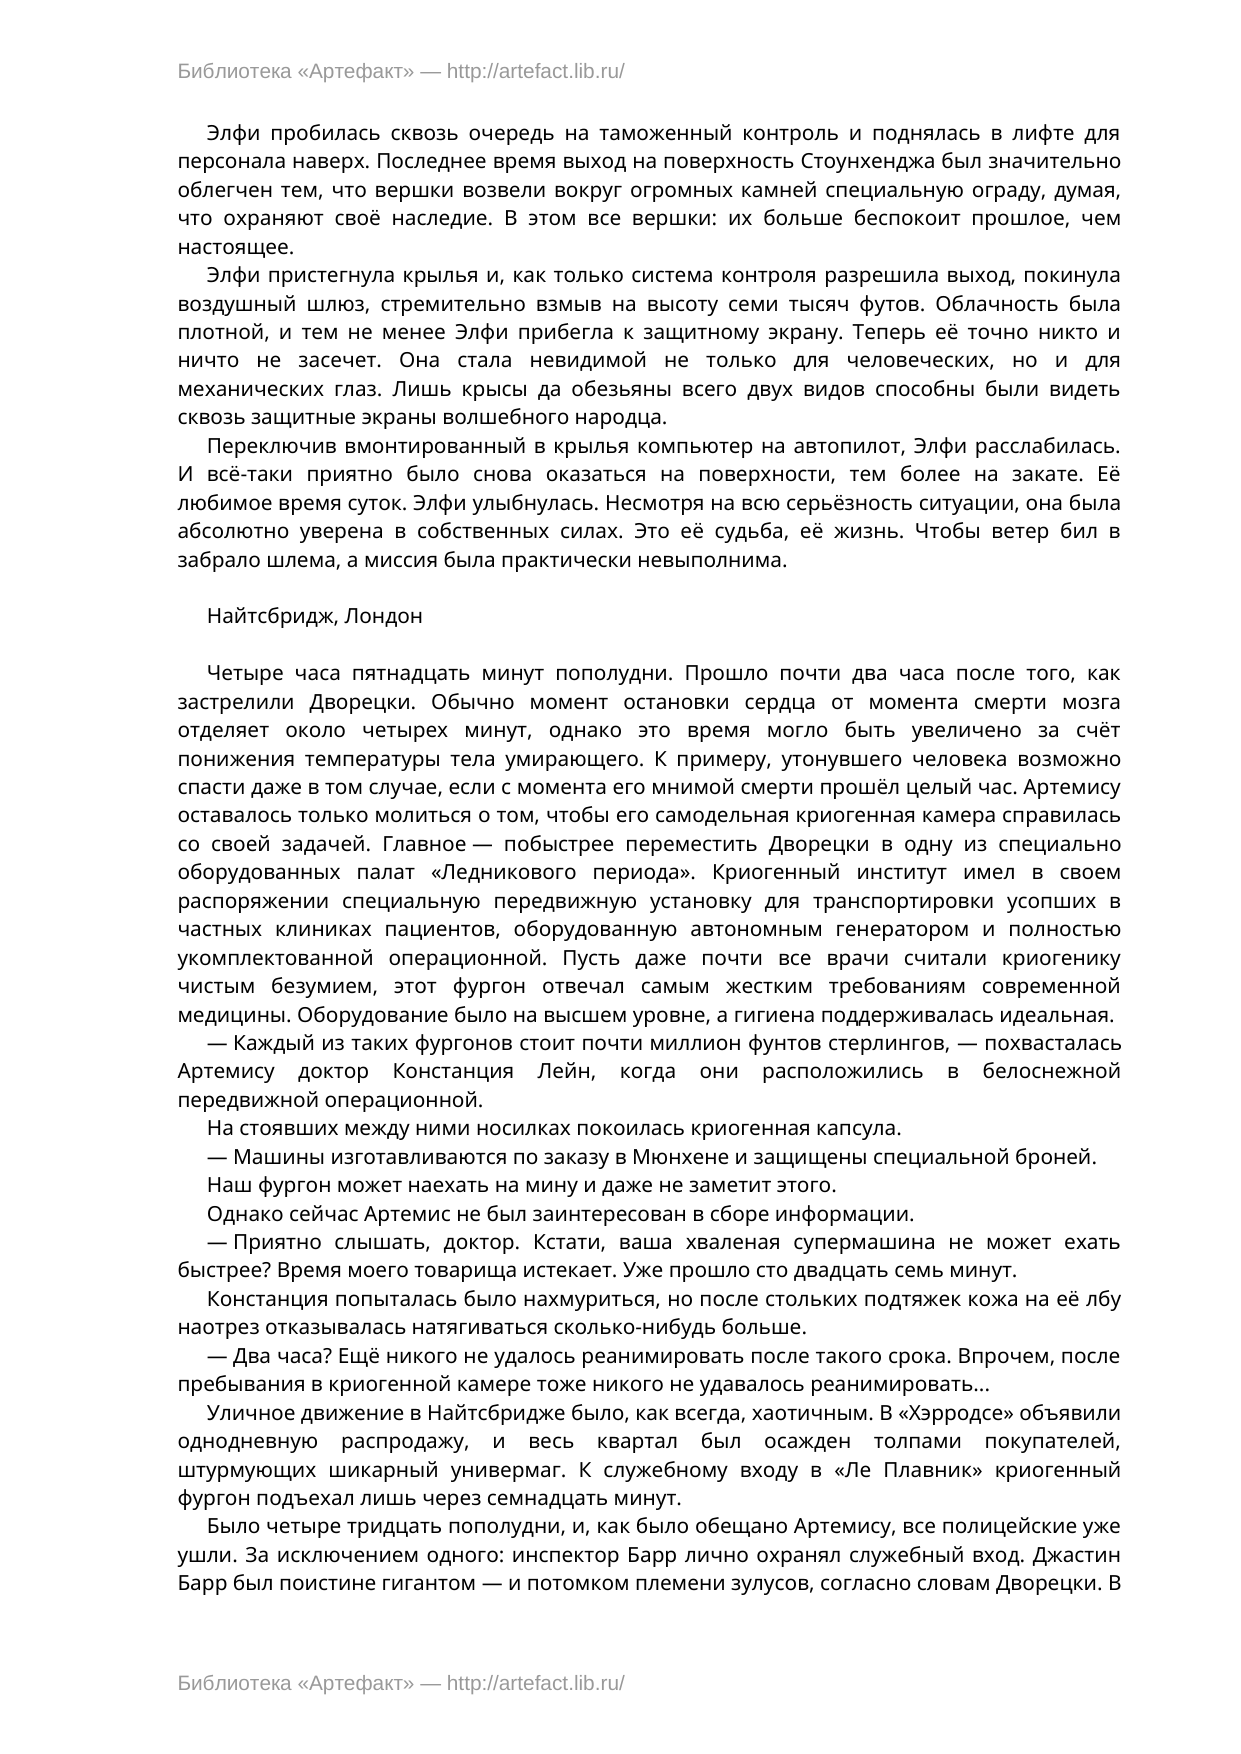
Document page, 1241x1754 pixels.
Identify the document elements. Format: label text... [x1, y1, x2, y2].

text Элфи пробилась сквозь очередь на таможенный контроль и поднялась в лифте для персонала наверх. Последнее время выход на поверхность Стоунхенджа был значительно облегчен тем, что вершки возвели вокруг огромных камней специальную ограду, думая, что охраняют своё наследие. В этом все вершки: их больше беспокоит прошлое, чем настоящее. [177, 118, 1122, 260]
text — Приятно слышать, доктор. Кстати, ваша хваленая супермашина не может ехать быстрее? Время моего товарища истекает. Уже прошло сто двадцать семь минут. [177, 1227, 1122, 1284]
text — Каждый из таких фургонов стоит почти миллион фунтов стерлингов, — похвасталась Артемису доктор Констанция Лейн, когда они расположились в белоснежной передвижной операционной. [177, 1028, 1122, 1113]
text На стоявших между ними носилках покоилась криогенная капсула. [177, 1113, 1122, 1142]
text Переключив вмонтированный в крылья компьютер на автопилот, Элфи расслабилась. И всё-таки приятно было снова оказаться на поверхности, тем более на закате. Её любимое время суток. Элфи улыбнулась. Несмотря на всю серьёзность ситуации, она была абсолютно уверена в собственных силах. Это её судьба, её жизнь. Чтобы ветер бил в забрало шлема, а миссия была практически невыполнима. [177, 431, 1122, 573]
subtitle Найтсбридж, Лондон [177, 602, 1122, 630]
text Однако сейчас Артемис не был заинтересован в сборе информации. [177, 1199, 1122, 1227]
text Уличное движение в Найтсбридже было, как всегда, хаотичным. В «Хэрродсе» объявили однодневную распродажу, и весь квартал был осажден толпами покупателей, штурмующих шикарный универмаг. К служебному входу в «Ле Плавник» криогенный фургон подъехал лишь через семнадцать минут. [177, 1398, 1122, 1512]
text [177, 1512, 1122, 1597]
text Наш фургон может наехать на мину и даже не заметит этого. [177, 1170, 1122, 1199]
text Четыре часа пятнадцать минут пополудни. Прошло почти два часа после того, как застрелили Дворецки. Обычно момент остановки сердца от момента смерти мозга отделяет около четырех минут, однако это время могло быть увеличено за счёт понижения температуры тела умирающего. К примеру, утонувшего человека возможно спасти даже в том случае, если с момента его мнимой смерти прошёл целый час. Артемису оставалось только молиться о том, чтобы его самодельная криогенная камера справилась со своей задачей. Главное — побыстрее переместить Дворецки в одну из специально оборудованных палат «Ледникового периода». Криогенный институт имел в своем распоряжении специальную передвижную установку для транспортировки усопших в частных клиниках пациентов, оборудованную автономным генератором и полностью укомплектованной операционной. Пусть даже почти все врачи считали криогенику чистым безумием, этот фургон отвечал самым жестким требованиям современной медицины. Оборудование было на высшем уровне, а гигиена поддерживалась идеальная. [177, 658, 1122, 1028]
text — Два часа? Ещё никого не удалось реанимировать после такого срока. Впрочем, после пребывания в криогенной камере тоже никого не удавалось реанимировать... [177, 1341, 1122, 1398]
text — Машины изготавливаются по заказу в Мюнхене и защищены специальной броней. [177, 1142, 1122, 1170]
text Констанция попыталась было нахмуриться, но после стольких подтяжек кожа на её лбу наотрез отказывалась натягиваться сколько-нибудь больше. [177, 1284, 1122, 1341]
text Элфи пристегнула крылья и, как только система контроля разрешила выход, покинула воздушный шлюз, стремительно взмыв на высоту семи тысяч футов. Облачность была плотной, и тем не менее Элфи прибегла к защитному экрану. Теперь её точно никто и ничто не засечет. Она стала невидимой не только для человеческих, но и для механических глаз. Лишь крысы да обезьяны всего двух видов способны были видеть сквозь защитные экраны волшебного народца. [177, 260, 1122, 431]
